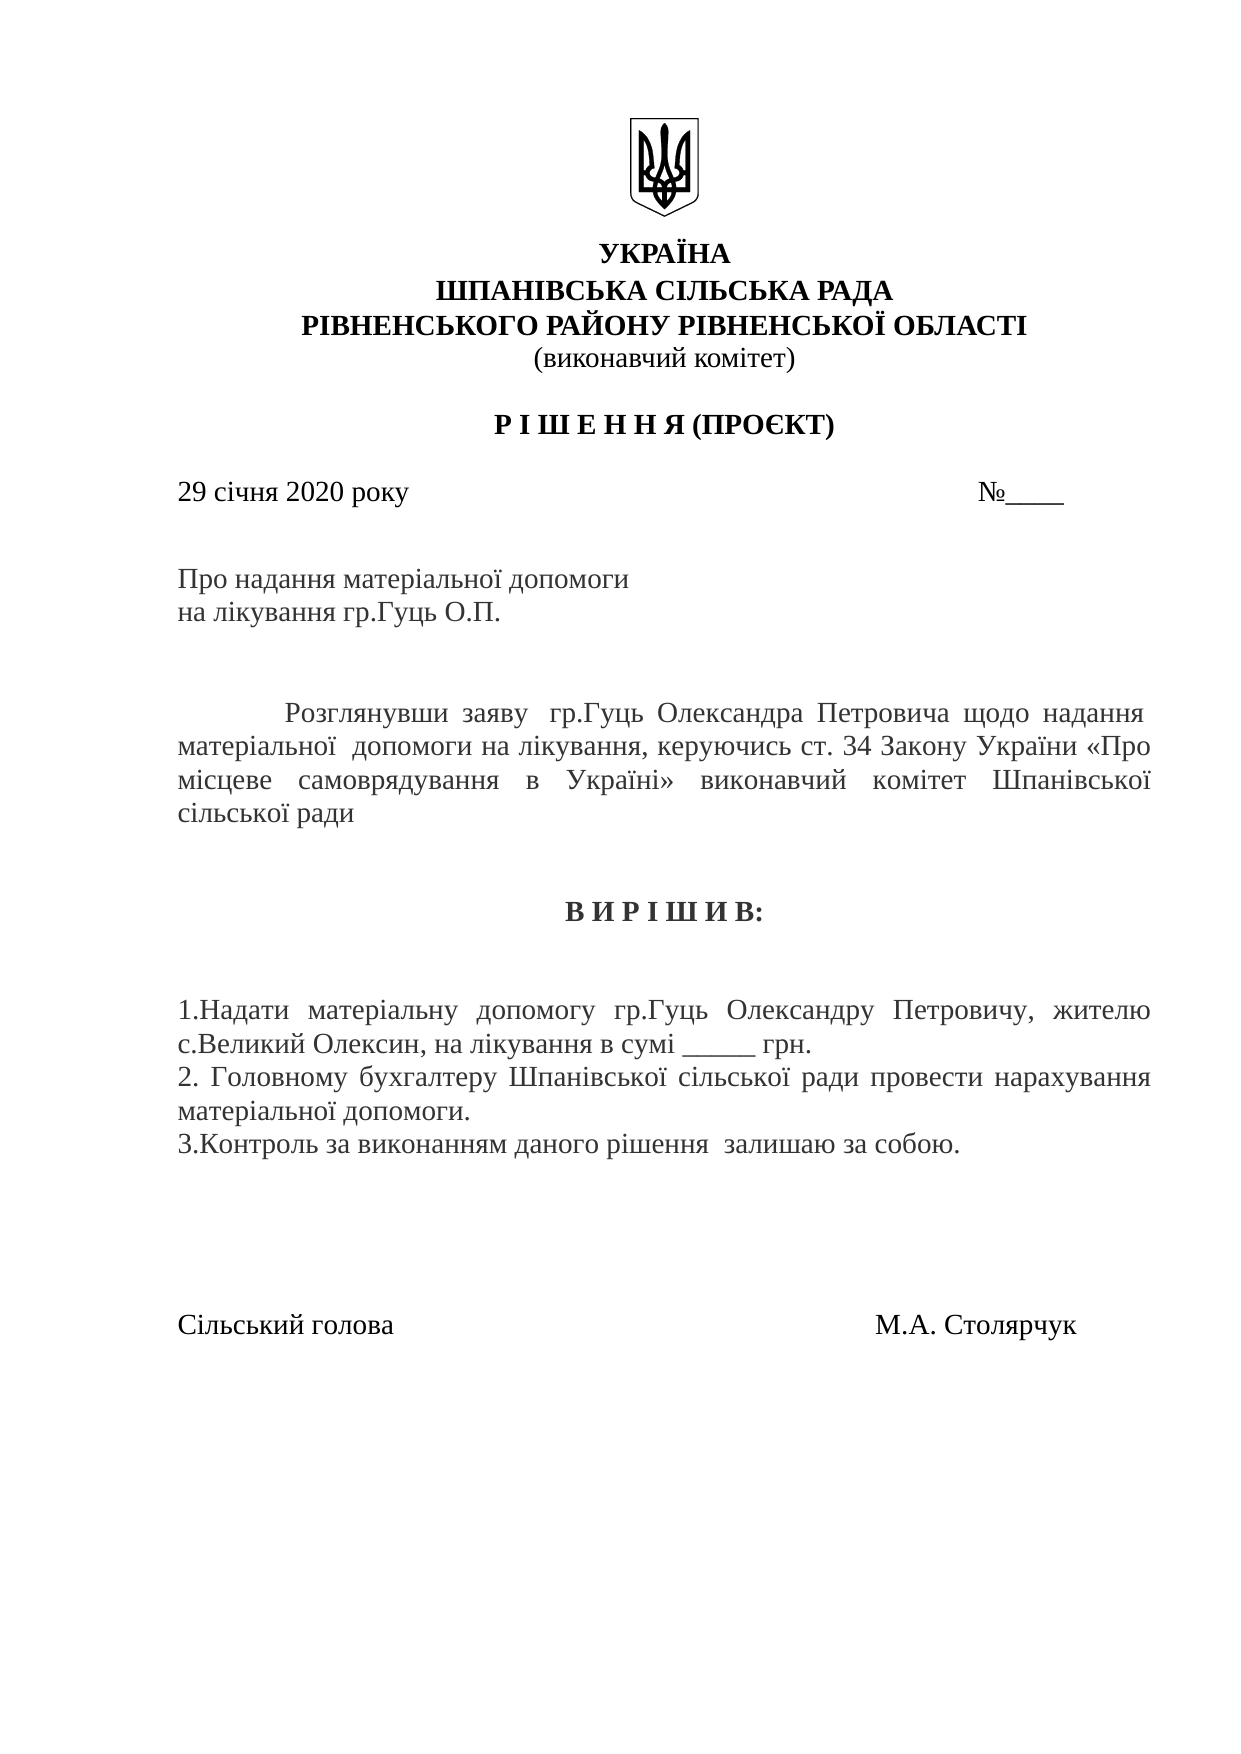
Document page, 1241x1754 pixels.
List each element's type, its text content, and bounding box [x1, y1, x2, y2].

text 3.Контроль за виконанням даного рішення залишаю за собою. [177, 1126, 1152, 1160]
text Про надання матеріальної допомоги [177, 561, 1152, 594]
text 1.Надати матеріальну допомогу гр.Гуць Олександру Петровичу, жителю с.Великий Олексин, на лікування в сумі _____ грн. [177, 992, 1152, 1059]
text 2. Головному бухгалтеру Шпанівської сільської ради провести нарахування матеріальної допомоги. [177, 1059, 1152, 1126]
text Україна [177, 236, 1152, 269]
subtitle ШПАНІВСЬКА сільська рада [871, 282, 1152, 305]
subtitle ШПАНІВСЬКА сільська рада [177, 282, 853, 305]
text Р І Ш Е Н Н Я (ПРОЄКТ) [177, 407, 1152, 441]
text Сільський голова М.А. Столярчук [177, 1307, 1152, 1341]
text В И Р І Ш И В: [177, 894, 1152, 927]
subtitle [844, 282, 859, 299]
text на лікування гр.Гуць О.П. [177, 594, 1152, 628]
text Розглянувши заяву гр.Гуць Олександра Петровича щодо надання матеріальної допомоги на лікування, керуючись ст. 34 Закону України «Про місцеве самоврядування в Україні» виконавчий комітет Шпанівської сільської ради [177, 695, 1152, 829]
text 29 січня 2020 року №____ [177, 474, 1152, 508]
text (виконавчий комітет) [177, 340, 1152, 374]
text РІВНЕНСЬКОГО РАЙОНУ РІВНЕНСЬКОЇ ОБЛАСТІ [177, 317, 1152, 340]
